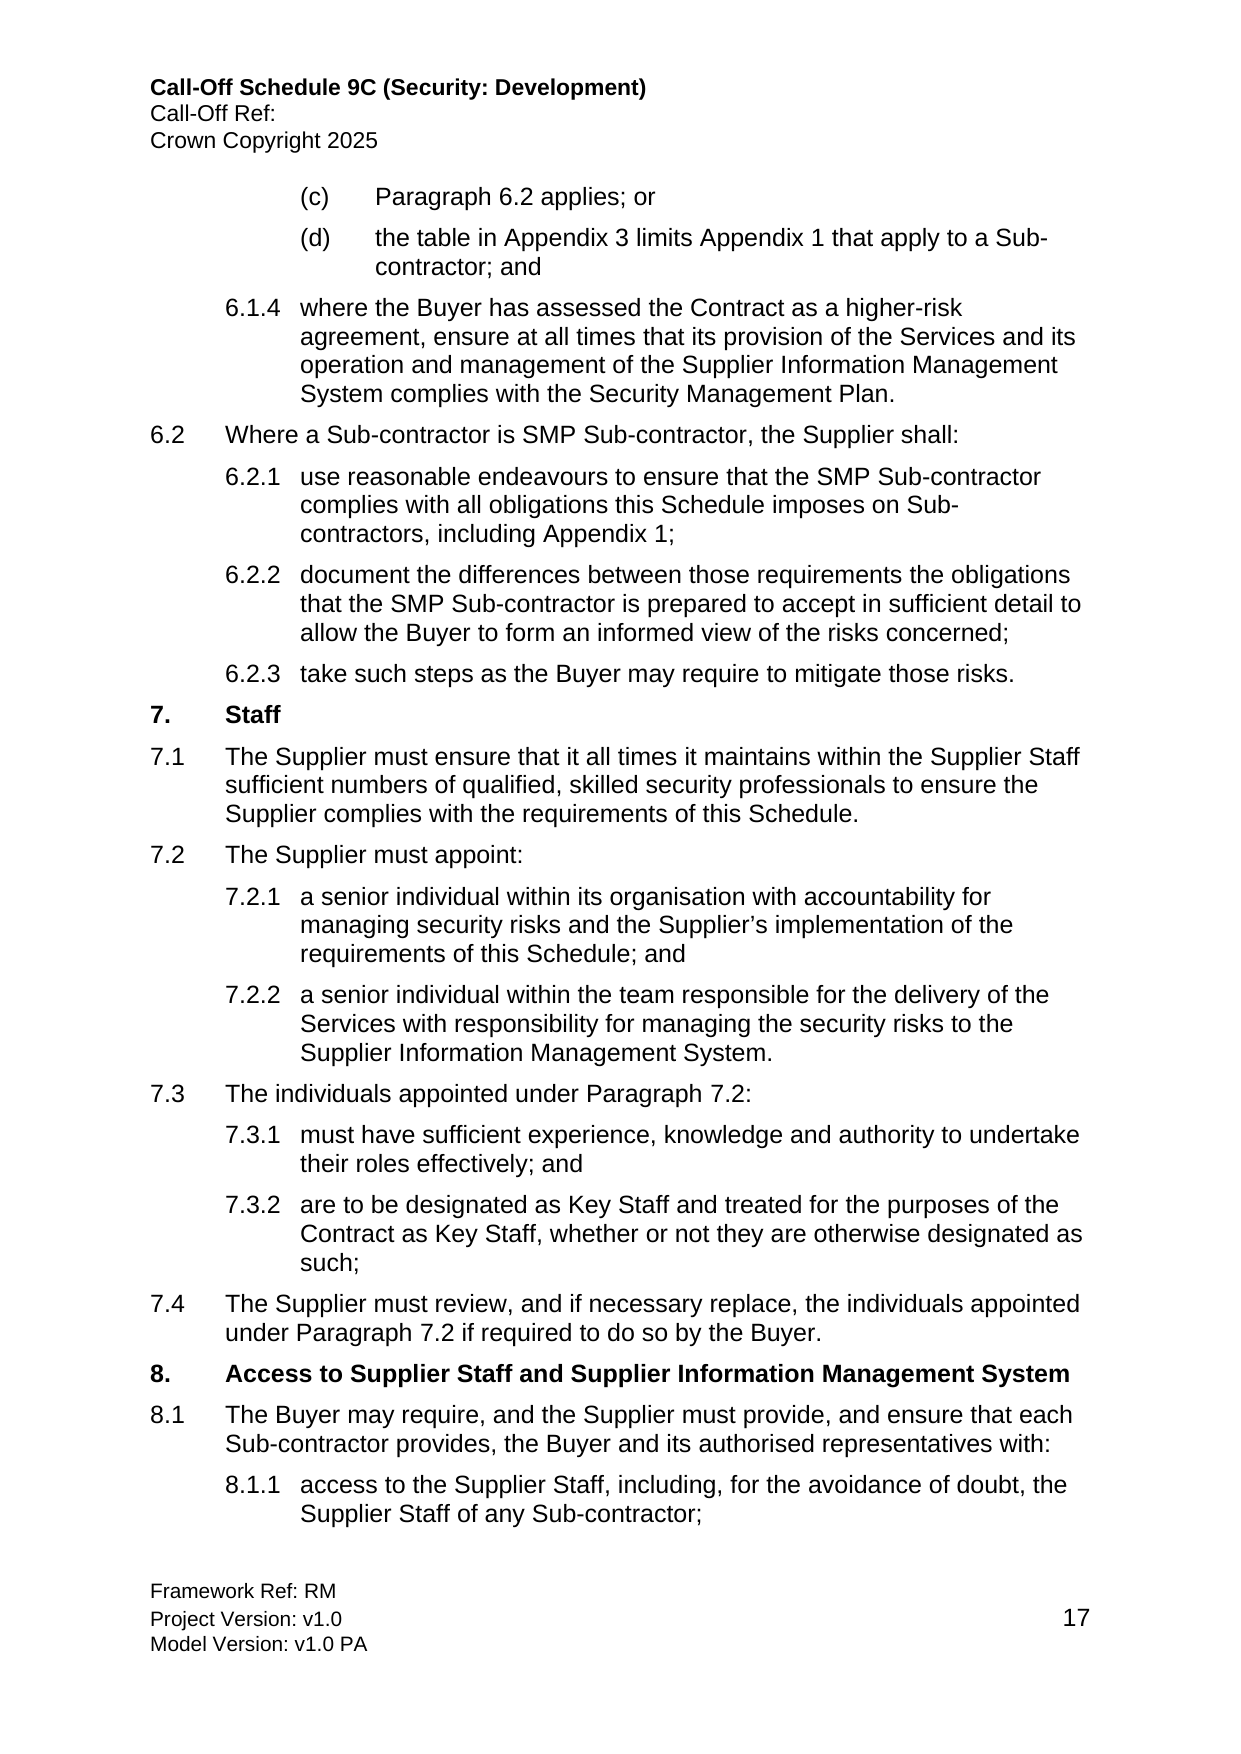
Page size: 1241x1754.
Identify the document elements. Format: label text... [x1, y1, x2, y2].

subtitle document the differences between those requirements the obligations that the SMP Sub-contractor is prepared to accept in sufficient detail to allow the Buyer to form an informed view of the risks concerned; [225, 560, 1090, 647]
subtitle the table in Appendix 3 limits Appendix 1 that apply to a Sub-contractor; and [300, 223, 1090, 280]
subtitle access to the Supplier Staff, including, for the avoidance of doubt, the Supplier Staff of any Sub-contractor; [225, 1470, 1090, 1528]
subtitle The Supplier must ensure that it all times it maintains within the Supplier Staff sufficient numbers of qualified, skilled security professionals to ensure the Supplier complies with the requirements of this Schedule. [150, 742, 1090, 828]
subtitle The Supplier must review, and if necessary replace, the individuals appointed under Paragraph 7.2 if required to do so by the Buyer. [150, 1289, 1090, 1347]
subtitle The Supplier must appoint: [150, 840, 1090, 869]
subtitle Where a Sub-contractor is SMP Sub-contractor, the Supplier shall: [150, 420, 1090, 449]
subtitle Access to Supplier Staff and Supplier Information Management System [150, 1359, 1090, 1388]
subtitle must have sufficient experience, knowledge and authority to undertake their roles effectively; and [225, 1120, 1090, 1178]
subtitle Staff [150, 700, 1090, 729]
subtitle The individuals appointed under Paragraph 7.2: [150, 1079, 1090, 1108]
subtitle take such steps as the Buyer may require to mitigate those risks. [225, 659, 1090, 688]
subtitle where the Buyer has assessed the Contract as a higher-risk agreement, ensure at all times that its provision of the Services and its operation and management of the Supplier Information Management System complies with the Security Management Plan. [225, 293, 1090, 408]
subtitle are to be designated as Key Staff and treated for the purposes of the Contract as Key Staff, whether or not they are otherwise designated as such; [225, 1190, 1090, 1277]
subtitle The Buyer may require, and the Supplier must provide, and ensure that each Sub-contractor provides, the Buyer and its authorised representatives with: [150, 1400, 1090, 1458]
subtitle Paragraph 6.2 applies; or [300, 182, 1090, 210]
subtitle a senior individual within the team responsible for the delivery of the Services with responsibility for managing the security risks to the Supplier Information Management System. [225, 980, 1090, 1067]
subtitle use reasonable endeavours to ensure that the SMP Sub-contractor complies with all obligations this Schedule imposes on Sub-contractors, including Appendix 1; [225, 462, 1090, 548]
subtitle a senior individual within its organisation with accountability for managing security risks and the Supplier’s implementation of the requirements of this Schedule; and [225, 882, 1090, 968]
